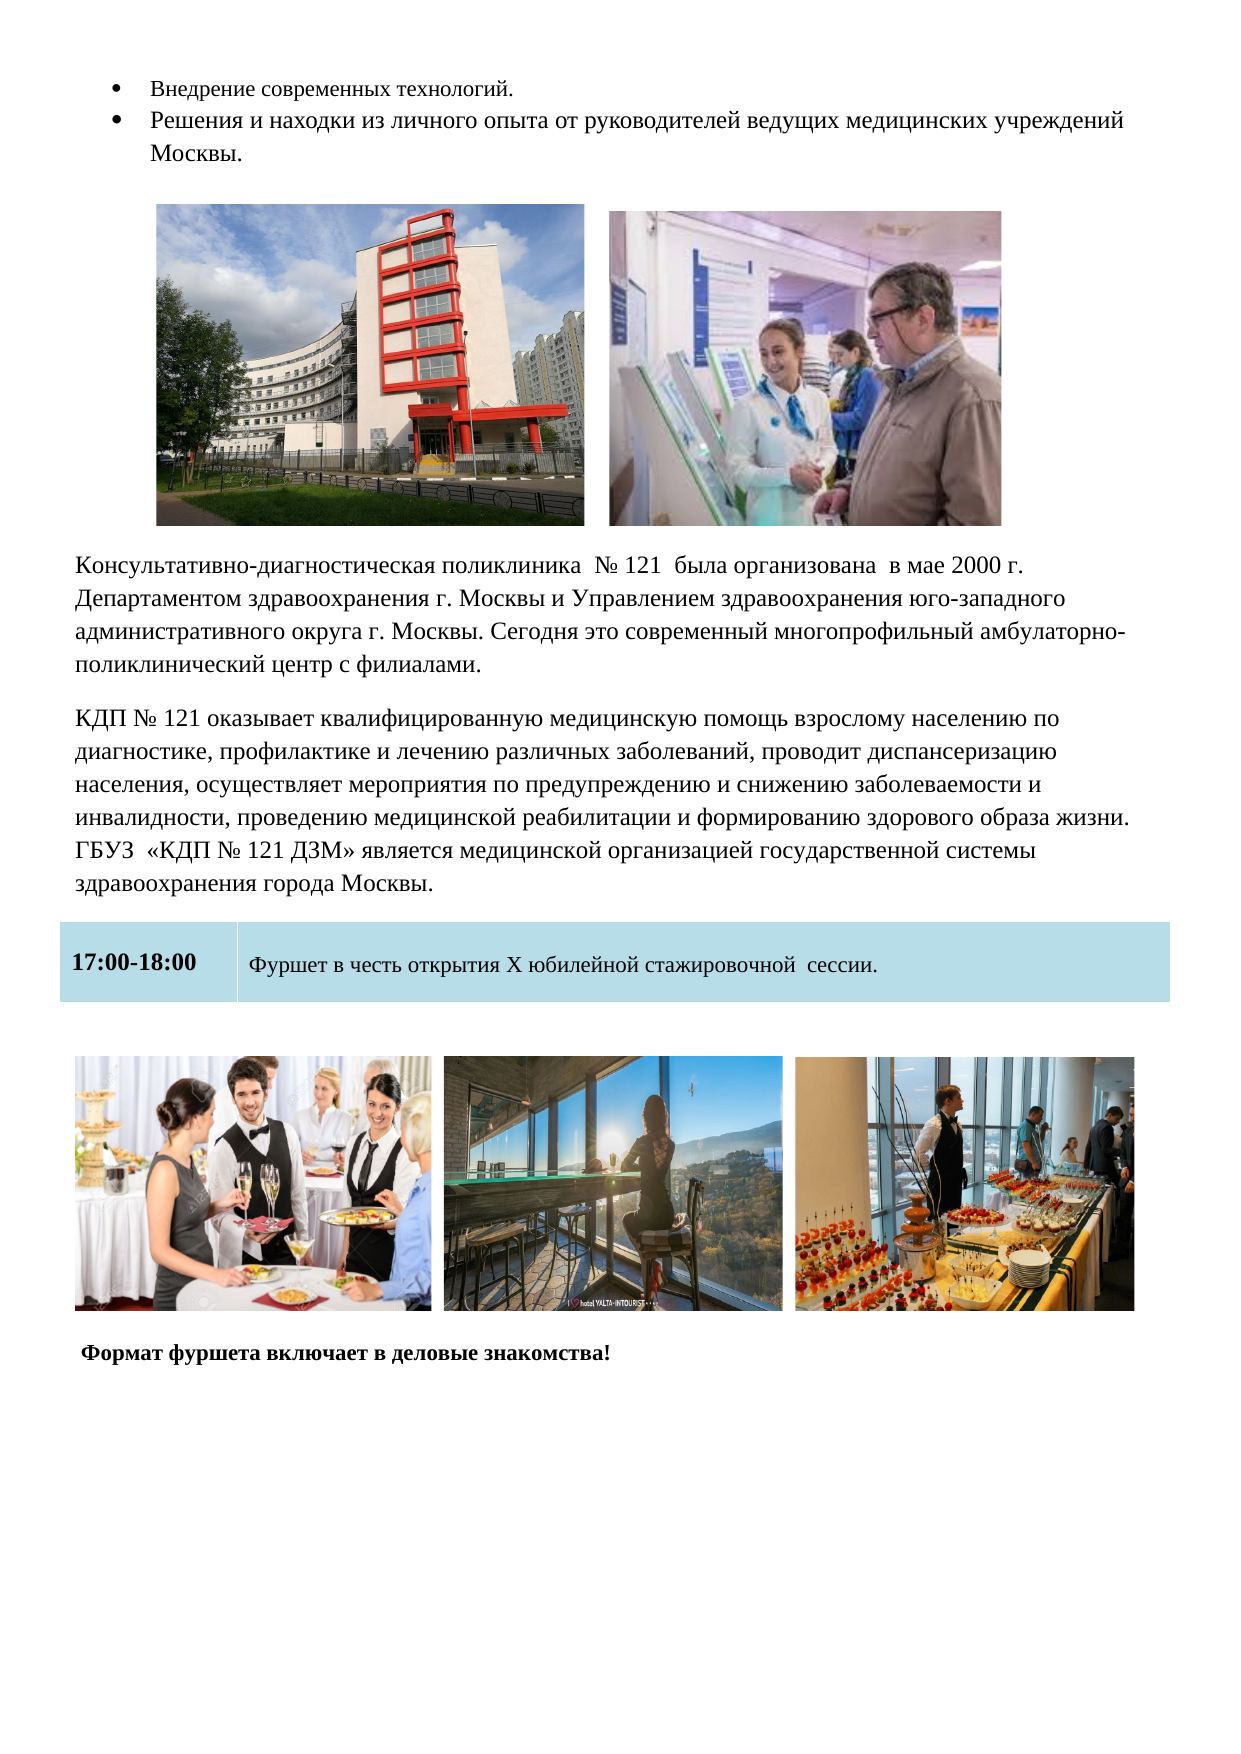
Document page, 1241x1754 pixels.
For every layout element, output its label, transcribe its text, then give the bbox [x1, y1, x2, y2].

text Формат фуршета включает в деловые знакомства! [75, 1339, 1165, 1366]
table_header 17:00-18:00 [60, 922, 237, 1002]
table_header Фуршет в честь открытия X юбилейной стажировочной сессии. [238, 922, 1170, 1002]
picture [609, 211, 1002, 526]
picture [75, 1056, 432, 1311]
text КДП № 121 оказывает квалифицированную медицинскую помощь взрослому населению по диагностике, профилактике и лечению различных заболеваний, проводит диспансеризацию населения, осуществляет мероприятия по предупреждению и снижению заболеваемости и инвалидности, проведению медицинской реабилитации и формированию здорового образа жизни. ГБУЗ «КДП № 121 ДЗМ» является медицинской организацией государственной системы здравоохранения города Москвы. [75, 703, 1165, 897]
picture [795, 1057, 1135, 1311]
list Внедрение современных технологий. [112, 75, 1165, 101]
picture [156, 204, 585, 526]
list Решения и находки из личного опыта от руководителей ведущих медицинских учреждений Москвы. [112, 105, 1165, 167]
picture [443, 1056, 783, 1311]
text Консультативно-диагностическая поликлиника № 121 была организована в мае 2000 г. Департаментом здравоохранения г. Москвы и Управлением здравоохранения юго-западного административного округа г. Москвы. Сегодня это современный многопрофильный амбулаторно-поликлинический центр с филиалами. [75, 550, 1165, 678]
